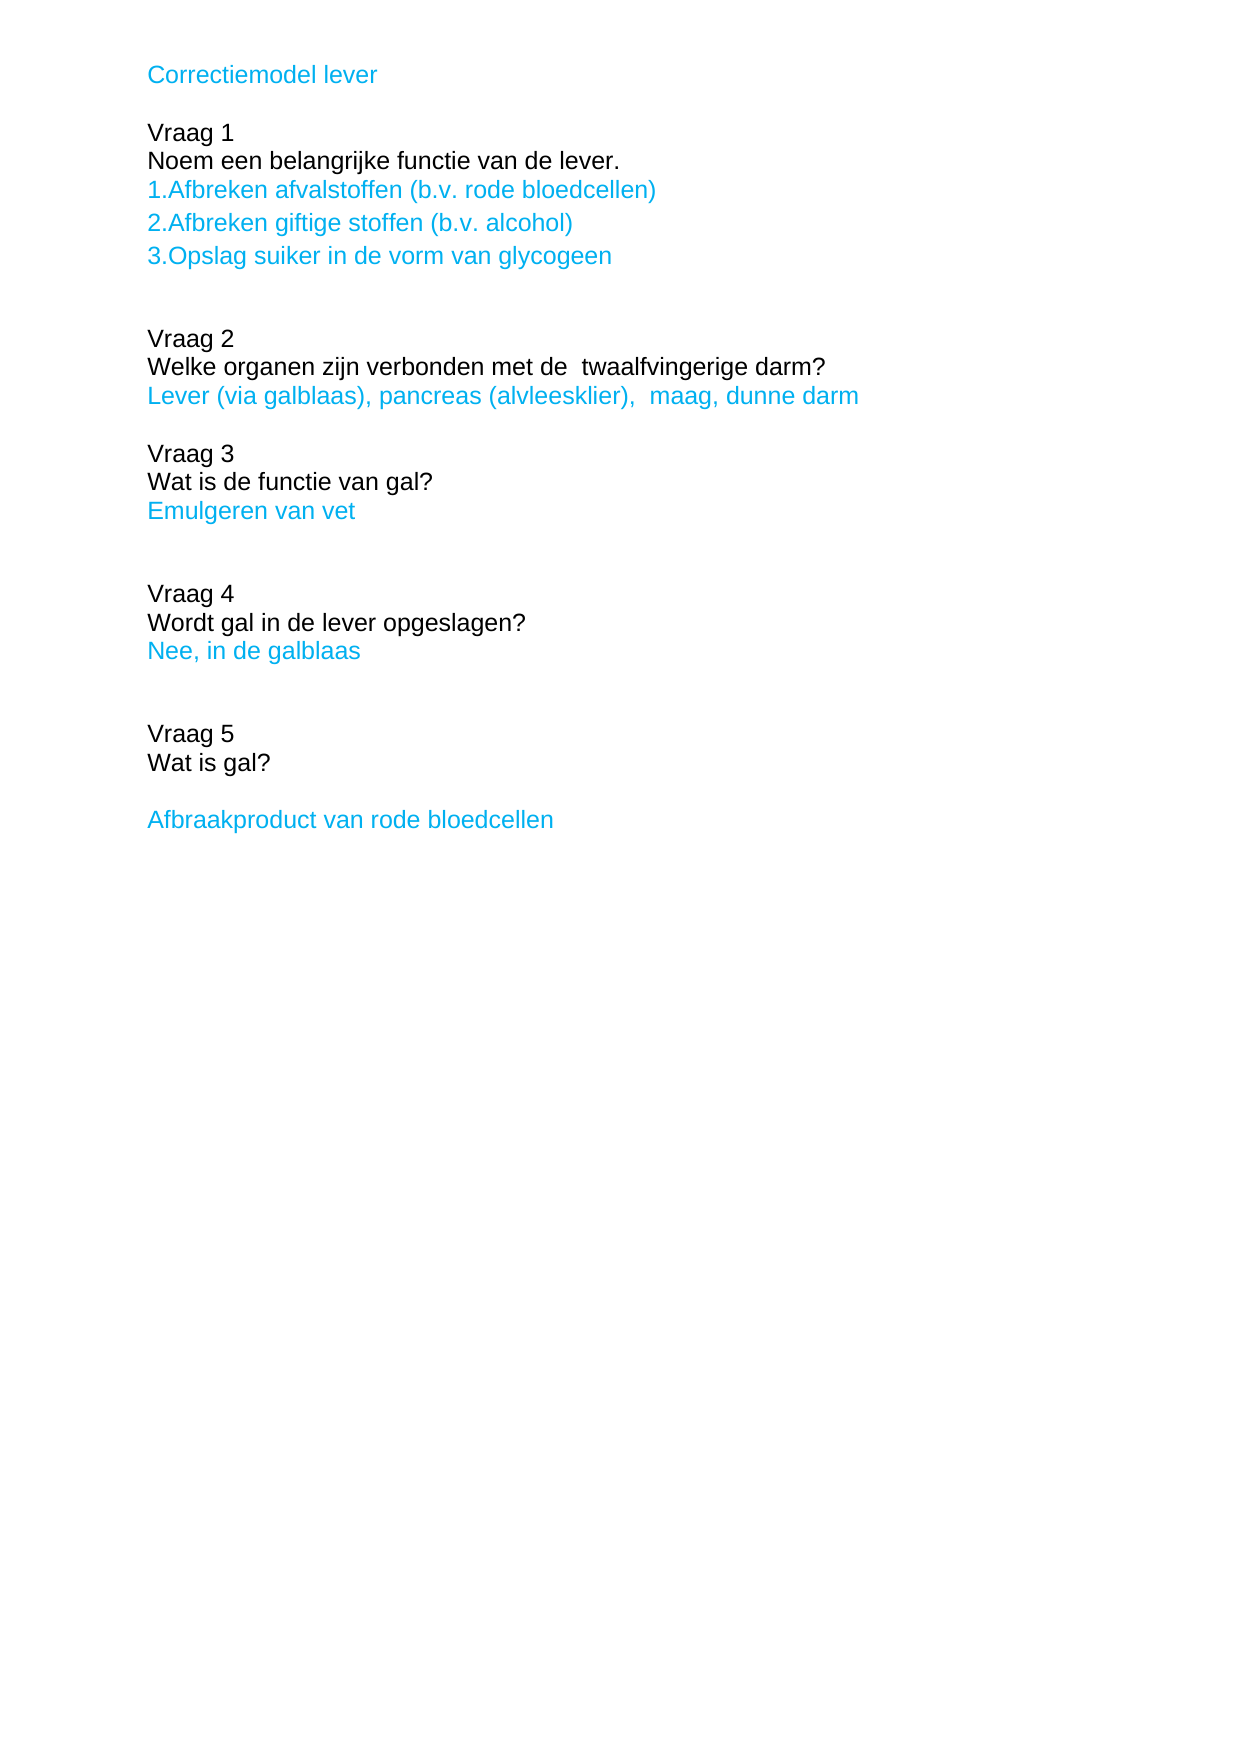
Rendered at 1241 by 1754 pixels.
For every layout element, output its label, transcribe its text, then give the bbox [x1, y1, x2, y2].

text Vraag 4 Wordt gal in de lever opgeslagen? [147, 579, 1093, 636]
text Welke organen zijn verbonden met de twaalfvingerige darm? [147, 352, 1093, 381]
text Vraag 5 Wat is gal? [147, 719, 1093, 776]
text Correctiemodel lever [147, 60, 1093, 89]
text Vraag 1 Noem een belangrijke functie van de lever. [147, 117, 1093, 175]
text Vraag 2 [147, 324, 1093, 352]
text Emulgeren van vet [147, 496, 1093, 525]
text Nee, in de galblaas [147, 636, 1093, 665]
text Lever (via galblaas), pancreas (alvleesklier), maag, dunne darm [147, 381, 1093, 410]
text Vraag 3 Wat is de functie van gal? [147, 439, 1093, 496]
text 1.Afbreken afvalstoffen (b.v. rode bloedcellen) 2.Afbreken giftige stoffen (b.v. alcohol) 3.Opslag suiker in de vorm van glycogeen [147, 175, 1093, 270]
text Afbraakproduct van rode bloedcellen [147, 805, 1093, 834]
